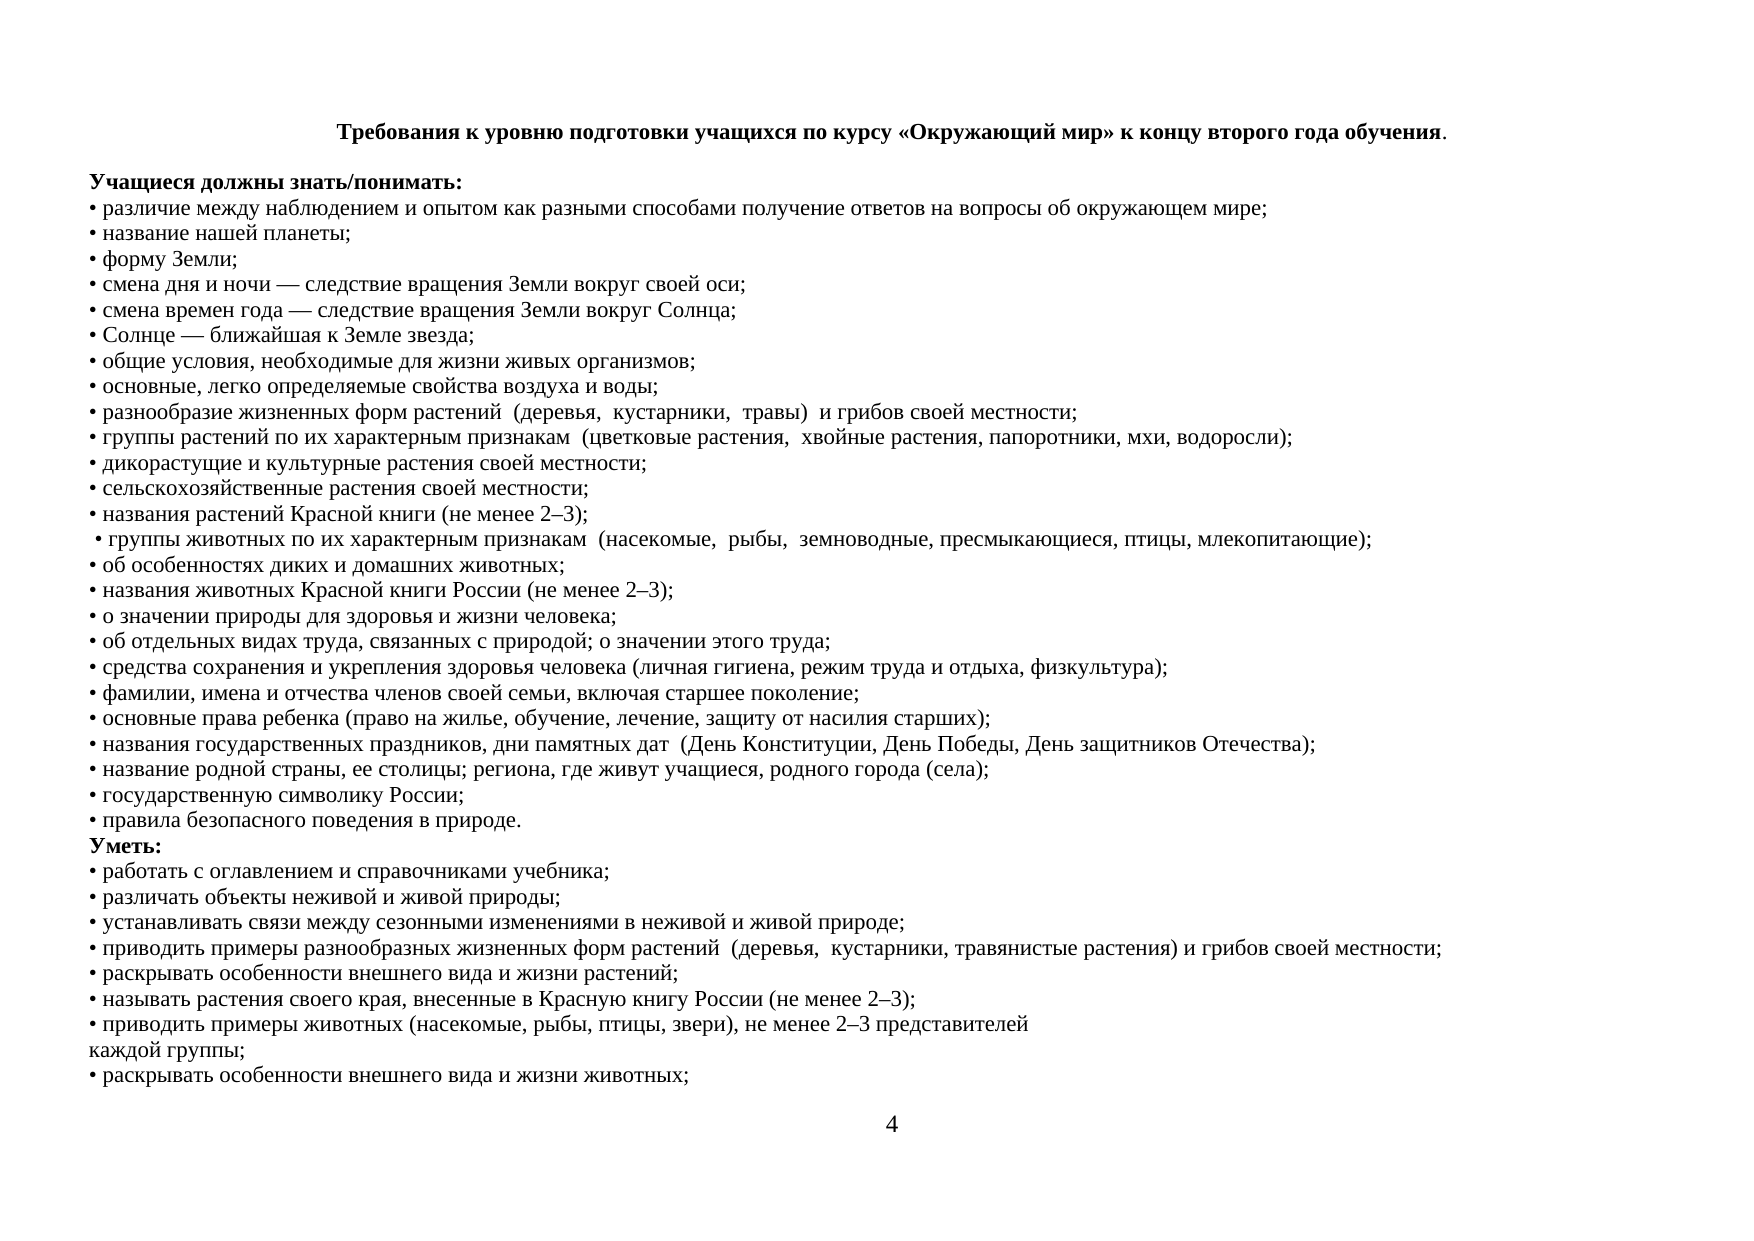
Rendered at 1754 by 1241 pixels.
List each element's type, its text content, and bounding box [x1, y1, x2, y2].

text • называть растения своего края, внесенные в Красную книгу России (не менее 2–3); [89, 986, 1695, 1011]
text • названия животных Красной книги России (не менее 2–3); [89, 577, 1695, 603]
text Уметь: [89, 833, 1695, 858]
text • правила безопасного поведения в природе. [89, 807, 1695, 833]
text • работать с оглавлением и справочниками учебника; [89, 858, 1695, 884]
text • смена дня и ночи — следствие вращения Земли вокруг своей оси; [89, 271, 1695, 297]
text • об отдельных видах труда, связанных с природой; о значении этого труда; [89, 628, 1695, 654]
text • раскрывать особенности внешнего вида и жизни животных; [89, 1062, 1695, 1088]
text • название нашей планеты; [89, 220, 1695, 246]
text • устанавливать связи между сезонными изменениями в неживой и живой природе; [89, 909, 1695, 935]
text • различие между наблюдением и опытом как разными способами получение ответов на вопросы об окружающем мире; [89, 195, 1695, 220]
text • раскрывать особенности внешнего вида и жизни растений; [89, 960, 1695, 986]
text Учащиеся должны знать/понимать: [89, 169, 1695, 195]
text • дикорастущие и культурные растения своей местности; [89, 450, 1695, 475]
text • средства сохранения и укрепления здоровья человека (личная гигиена, режим труда и отдыха, физкультура); [89, 654, 1695, 679]
text Требования к уровню подготовки учащихся по курсу «Окружающий мир» к концу второго года обучения. [89, 118, 1695, 144]
text • различать объекты неживой и живой природы; [89, 884, 1695, 909]
text • группы растений по их характерным признакам (цветковые растения, хвойные растения, папоротники, мхи, водоросли); [89, 424, 1695, 450]
text • фамилии, имена и отчества членов своей семьи, включая старшее поколение; [89, 679, 1695, 705]
text каждой группы; [89, 1037, 1695, 1062]
text • название родной страны, ее столицы; региона, где живут учащиеся, родного города (села); [89, 756, 1695, 782]
text • приводить примеры разнообразных жизненных форм растений (деревья, кустарники, травянистые растения) и грибов своей местности; [89, 935, 1695, 960]
text • разнообразие жизненных форм растений (деревья, кустарники, травы) и грибов своей местности; [89, 399, 1695, 424]
text • смена времен года — следствие вращения Земли вокруг Солнца; [89, 297, 1695, 322]
text • названия растений Красной книги (не менее 2–3); [89, 501, 1695, 526]
text • общие условия, необходимые для жизни живых организмов; [89, 348, 1695, 373]
text • основные, легко определяемые свойства воздуха и воды; [89, 373, 1695, 399]
text • государственную символику России; [89, 782, 1695, 807]
text • об особенностях диких и домашних животных; [89, 552, 1695, 577]
text • о значении природы для здоровья и жизни человека; [89, 603, 1695, 628]
text • приводить примеры животных (насекомые, рыбы, птицы, звери), не менее 2–3 представителей [89, 1011, 1695, 1037]
text • основные права ребенка (право на жилье, обучение, лечение, защиту от насилия старших); [89, 705, 1695, 731]
text • форму Земли; [89, 246, 1695, 271]
text • Солнце — ближайшая к Земле звезда; [89, 322, 1695, 348]
text • группы животных по их характерным признакам (насекомые, рыбы, земноводные, пресмыкающиеся, птицы, млекопитающие); [89, 526, 1695, 552]
text • сельскохозяйственные растения своей местности; [89, 475, 1695, 501]
text • названия государственных праздников, дни памятных дат (День Конституции, День Победы, День защитников Отечества); [89, 731, 1695, 756]
